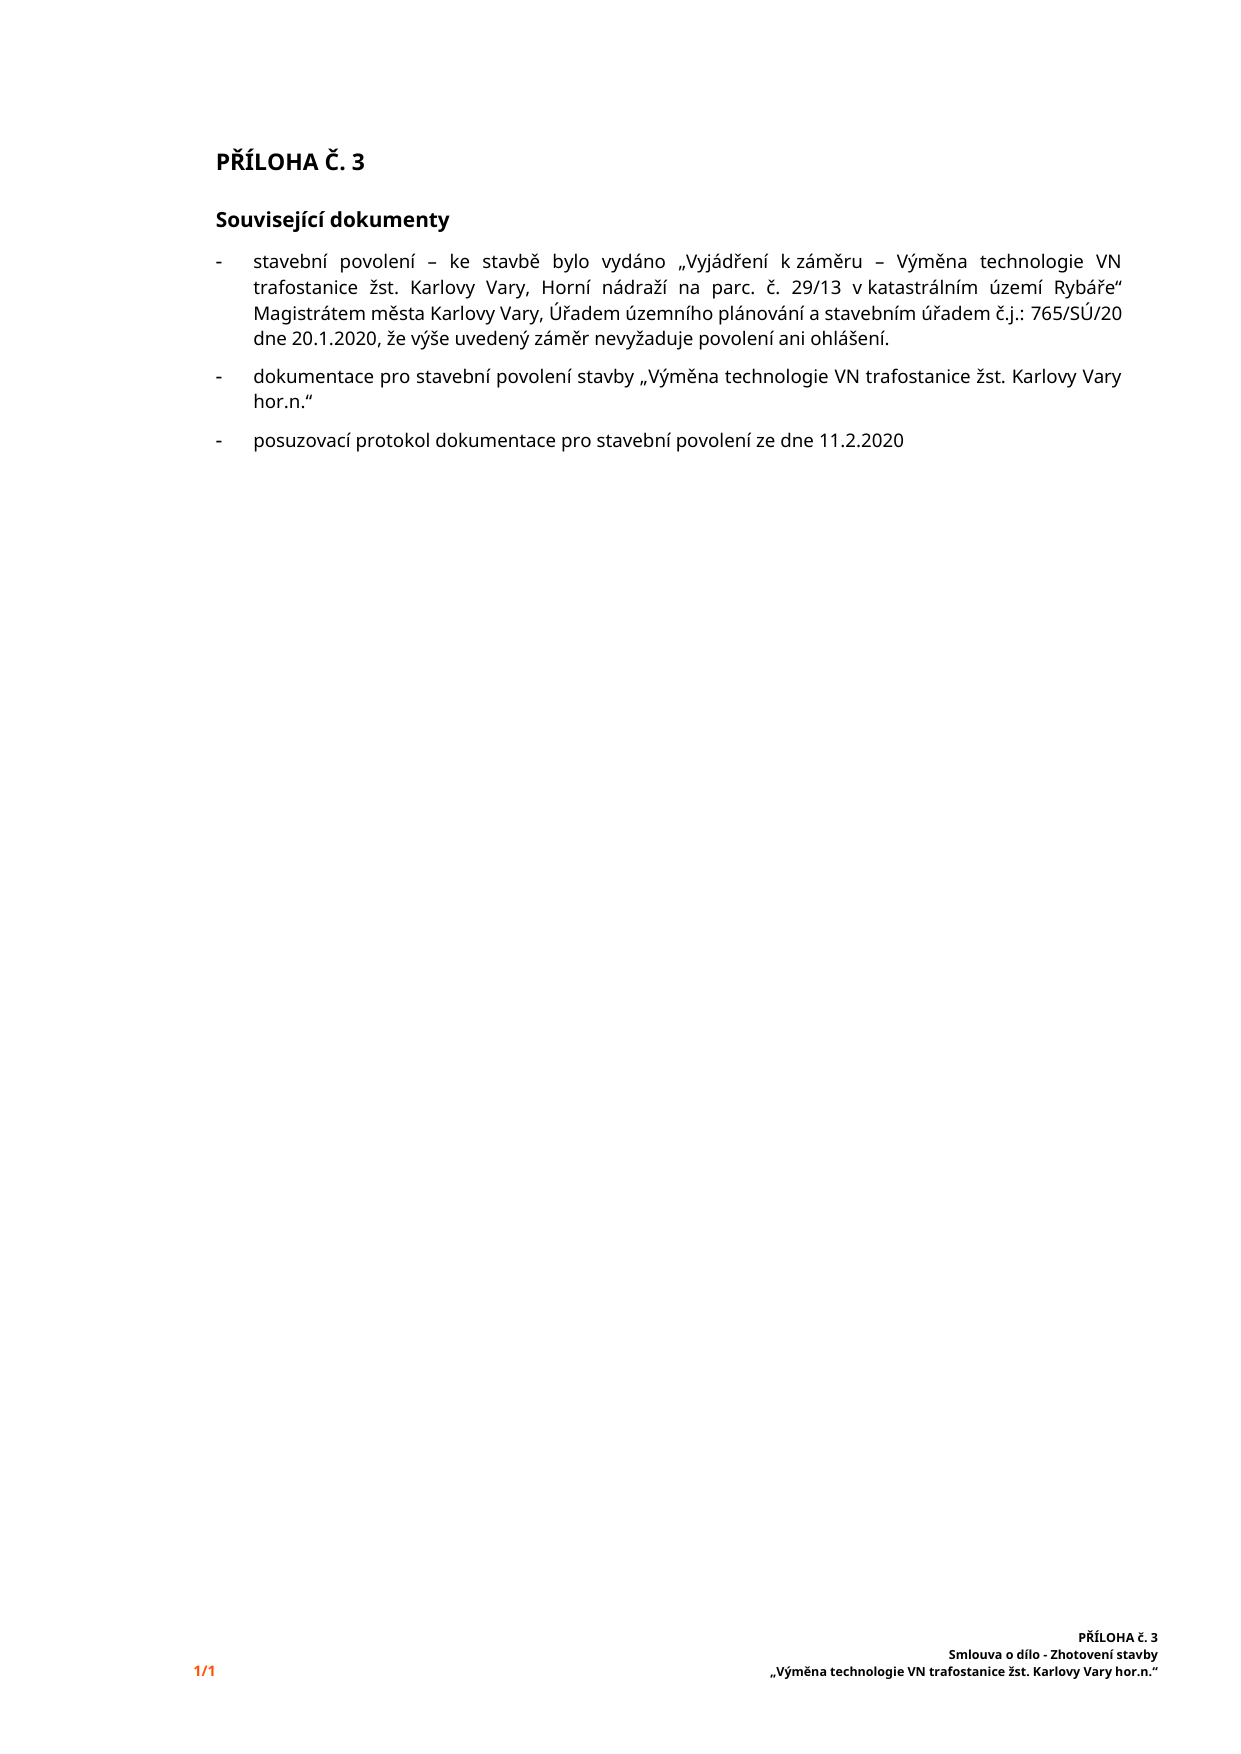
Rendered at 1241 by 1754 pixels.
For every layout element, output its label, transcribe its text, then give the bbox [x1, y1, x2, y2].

text Související dokumenty [216, 205, 1122, 233]
list posuzovací protokol dokumentace pro stavební povolení ze dne 11.2.2020 [216, 427, 1122, 452]
text Příloha č. 3 [216, 146, 1122, 177]
list stavební povolení – ke stavbě bylo vydáno „Vyjádření k záměru – Výměna technologie VN trafostanice žst. Karlovy Vary, Horní nádraží na parc. č. 29/13 v katastrálním území Rybáře“ Magistrátem města Karlovy Vary, Úřadem územního plánování a stavebním úřadem č.j.: 765/SÚ/20 dne 20.1.2020, že výše uvedený záměr nevyžaduje povolení ani ohlášení. [216, 249, 1122, 351]
list dokumentace pro stavební povolení stavby „Výměna technologie VN trafostanice žst. Karlovy Vary hor.n.“ [216, 363, 1122, 414]
